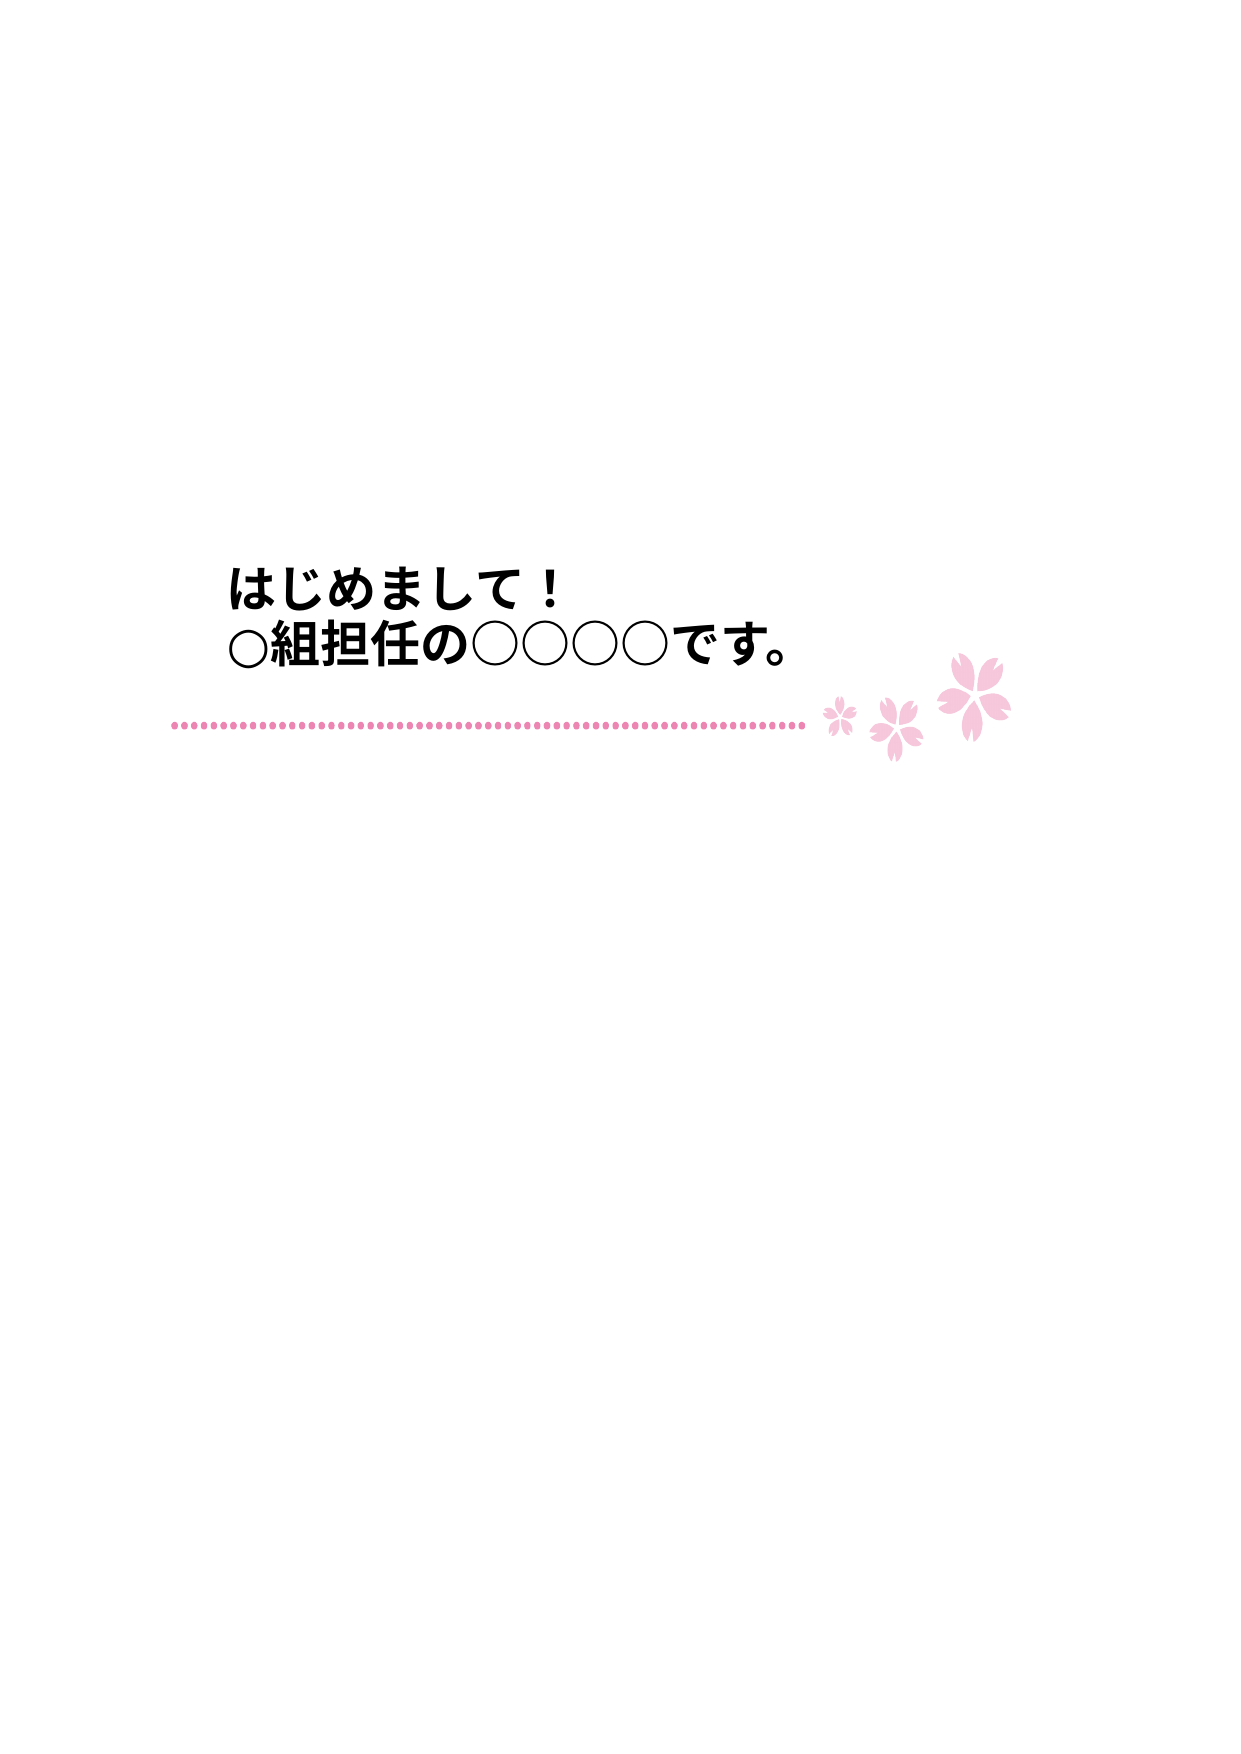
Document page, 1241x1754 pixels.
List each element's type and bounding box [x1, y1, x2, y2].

picture [628, 653, 662, 663]
picture [578, 653, 612, 663]
picture [770, 653, 779, 662]
picture [528, 653, 562, 663]
picture [232, 653, 263, 665]
picture [171, 653, 1011, 762]
picture [300, 653, 309, 660]
picture [478, 653, 512, 663]
